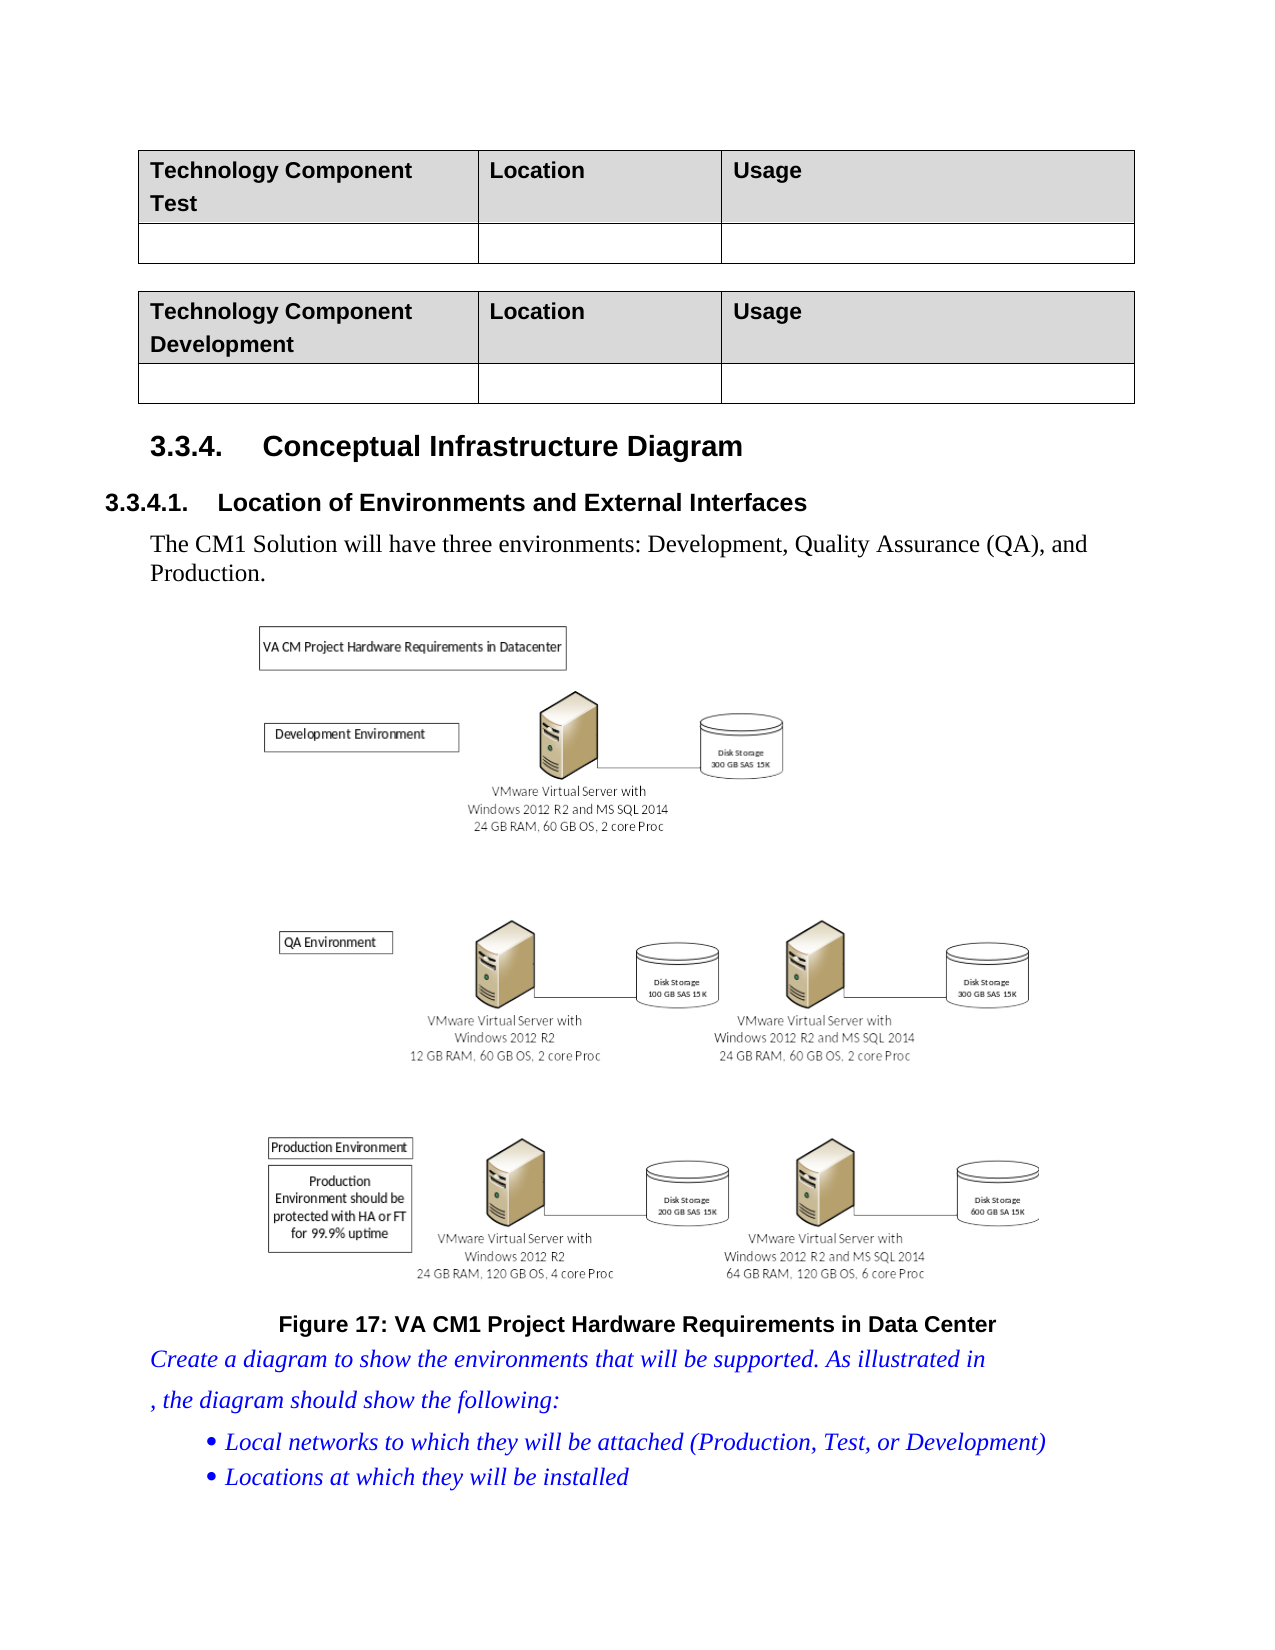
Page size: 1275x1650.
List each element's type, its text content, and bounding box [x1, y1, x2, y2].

text The CM1 Solution will have three environments: Development, Quality Assurance (QA), and Production. [150, 529, 1125, 587]
text Local networks to which they will be attached (Production, Test, or Development) [207, 1427, 1125, 1455]
table_cell [722, 364, 1134, 403]
text Locations at which they will be installed [207, 1462, 1125, 1490]
subtitle Location of Environments and External Interfaces [105, 488, 1125, 517]
subtitle Conceptual Infrastructure Diagram [150, 429, 1125, 463]
table_header Technology Component Test [139, 151, 478, 222]
text Figure 18, the diagram should show the following: [150, 1385, 1125, 1414]
table_header Usage [722, 151, 1134, 222]
table_header Location [479, 151, 721, 222]
table_header Usage [722, 292, 1134, 363]
table_cell [139, 224, 478, 262]
table_cell [479, 364, 721, 403]
table_cell [722, 224, 1134, 262]
table_header Technology Component Development [139, 292, 478, 363]
table_header Location [479, 292, 721, 363]
table_cell [479, 224, 721, 262]
text Create a diagram to show the environments that will be supported. As illustrated in [150, 1344, 1125, 1373]
table_cell [139, 364, 478, 403]
text Figure 17: VA CM1 Project Hardware Requirements in Data Center [150, 1311, 1125, 1338]
